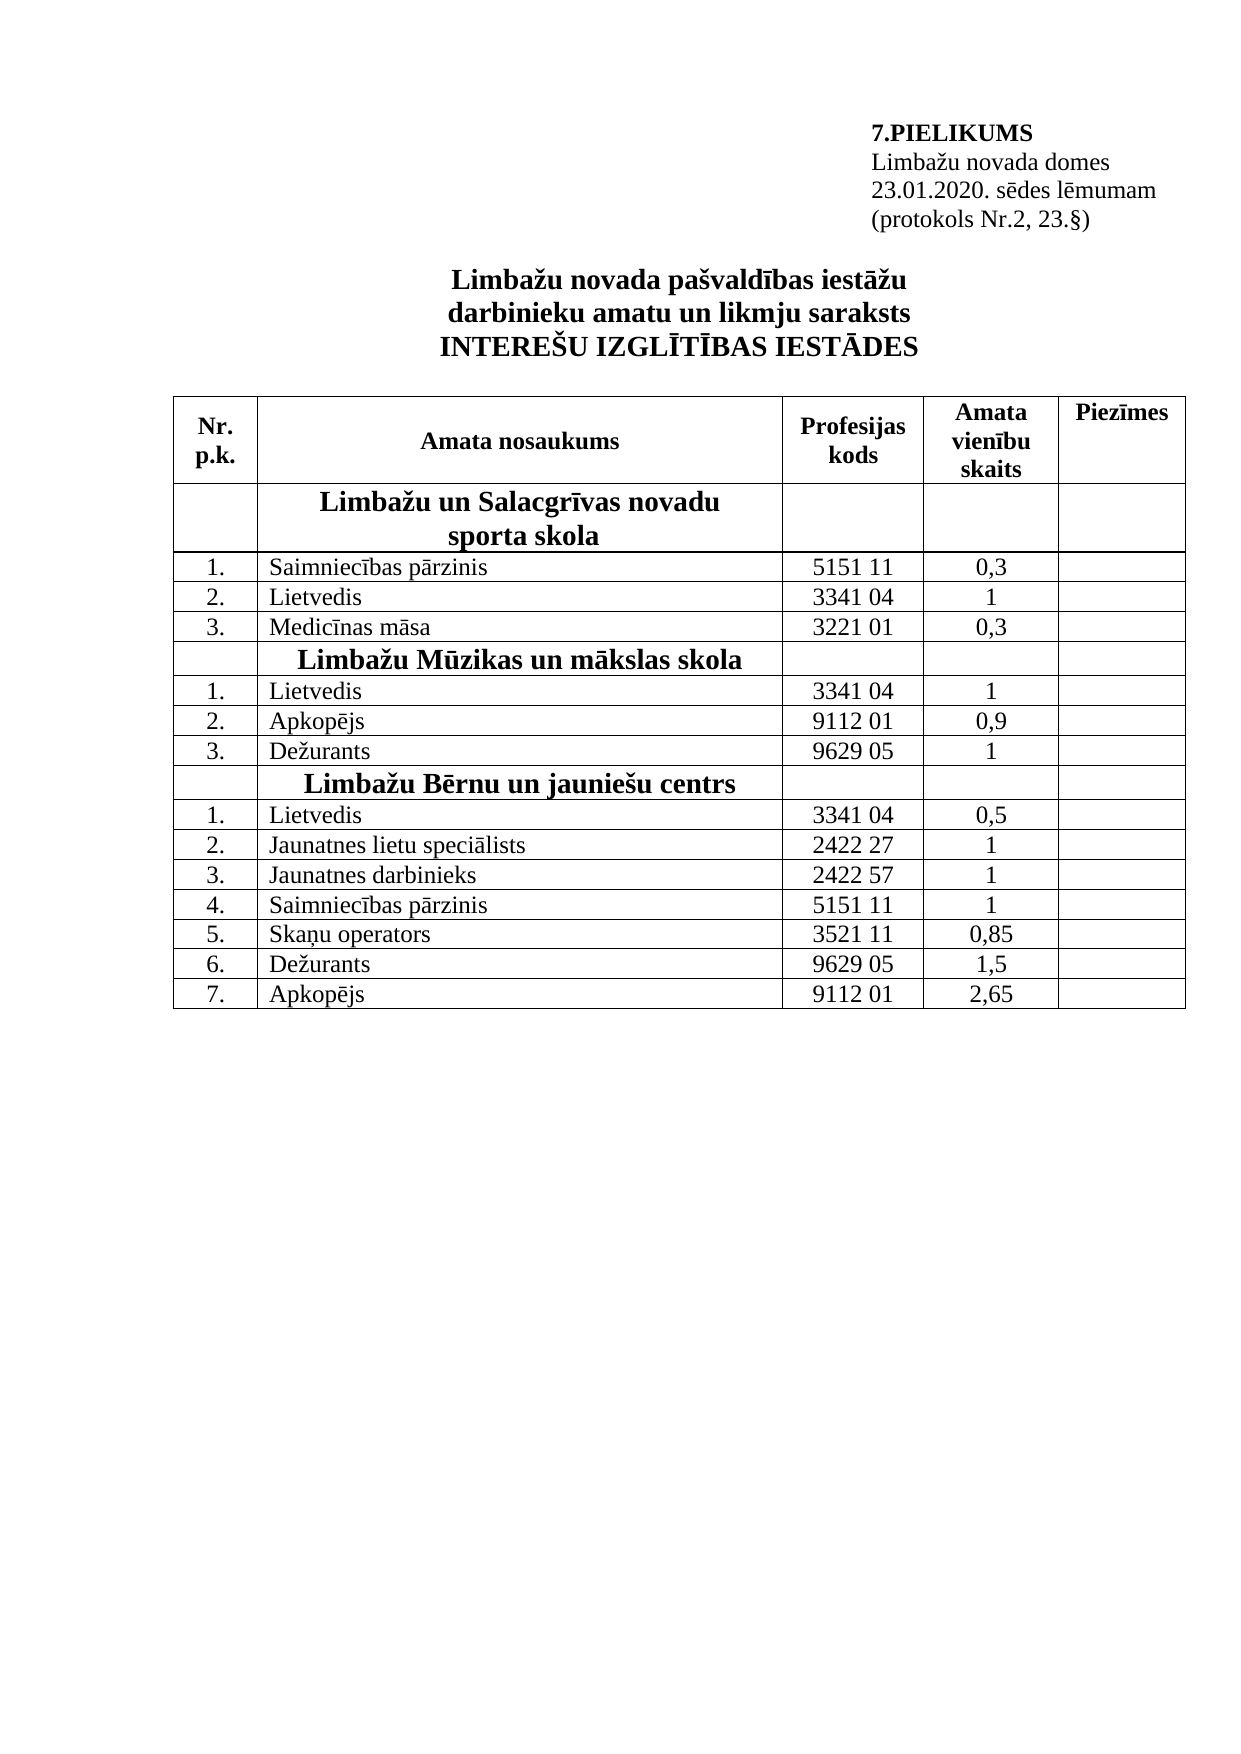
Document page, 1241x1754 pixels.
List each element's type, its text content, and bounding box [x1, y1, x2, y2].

table_cell 7. [174, 979, 257, 1008]
table_cell 3. [174, 736, 257, 765]
table_header Amata nosaukums [258, 397, 782, 483]
table_cell [924, 642, 1058, 675]
table_cell 9112 01 [783, 979, 923, 1008]
table_cell [1059, 553, 1185, 581]
table_cell [174, 642, 257, 675]
text Limbažu novada domes [871, 147, 1181, 176]
table_cell Dežurants [258, 949, 782, 978]
table_cell [1059, 612, 1185, 641]
table_cell 5151 11 [783, 890, 923, 918]
table_cell [1059, 706, 1185, 735]
table_cell 0,85 [924, 920, 1058, 948]
table_cell [1059, 920, 1185, 948]
table_cell 1 [924, 676, 1058, 705]
table_cell [1059, 766, 1185, 799]
table_cell 3. [174, 860, 257, 889]
table_cell Jaunatnes lietu speciālists [258, 830, 782, 859]
table_cell [783, 484, 923, 551]
table_cell [924, 766, 1058, 799]
table_cell Jaunatnes darbinieks [258, 860, 782, 889]
table_cell [1059, 642, 1185, 675]
table_cell 2,65 [924, 979, 1058, 1008]
table_cell 3341 04 [783, 676, 923, 705]
table_cell Dežurants [258, 736, 782, 765]
table_cell [1059, 582, 1185, 611]
table_cell Lietvedis [258, 676, 782, 705]
text INTEREŠU IZGLĪTĪBAS IESTĀDES [177, 329, 1181, 362]
table_cell Limbažu Mūzikas un mākslas skola [258, 642, 782, 675]
table_cell 5151 11 [783, 553, 923, 581]
table_cell 1,5 [924, 949, 1058, 978]
table_cell 0,3 [924, 612, 1058, 641]
table_cell 3. [174, 612, 257, 641]
table_cell 1 [924, 890, 1058, 918]
table_cell 1. [174, 800, 257, 829]
table_cell 3341 04 [783, 582, 923, 611]
table_cell [924, 484, 1058, 551]
table_cell 1 [924, 582, 1058, 611]
table_cell 9112 01 [783, 706, 923, 735]
table_cell [1059, 800, 1185, 829]
table_cell 6. [174, 949, 257, 978]
table_cell [1059, 484, 1185, 551]
table_cell Limbažu Bērnu un jauniešu centrs [258, 766, 782, 799]
table_cell [1059, 860, 1185, 889]
table_cell 2. [174, 582, 257, 611]
table_cell Apkopējs [258, 706, 782, 735]
text Limbažu novada pašvaldības iestāžu [177, 262, 1181, 295]
table_cell 1. [174, 676, 257, 705]
table_header Profesijas kods [783, 397, 923, 483]
table_cell Saimniecības pārzinis [258, 553, 782, 581]
table_cell 9629 05 [783, 949, 923, 978]
text 23.01.2020. sēdes lēmumam (protokols Nr.2, 23.§) [871, 176, 1181, 233]
text 7.Pielikums [871, 118, 1181, 147]
table_header Amata vienību skaits [924, 397, 1058, 483]
table_cell 2422 57 [783, 860, 923, 889]
table_cell [1059, 736, 1185, 765]
table_cell 2. [174, 706, 257, 735]
text darbinieku amatu un likmju saraksts [177, 295, 1181, 329]
table_cell 4. [174, 890, 257, 918]
table_cell 1. [174, 553, 257, 581]
table_cell 0,9 [924, 706, 1058, 735]
table_cell 3221 01 [783, 612, 923, 641]
table_cell 9629 05 [783, 736, 923, 765]
table_cell Skaņu operators [258, 920, 782, 948]
table_cell 2422 27 [783, 830, 923, 859]
table_cell [174, 484, 257, 551]
table_cell 5. [174, 920, 257, 948]
table_header Piezīmes [1059, 397, 1185, 483]
table_cell 0,3 [924, 553, 1058, 581]
table_cell Apkopējs [258, 979, 782, 1008]
table_cell Limbažu un Salacgrīvas novadu sporta skola [258, 484, 782, 551]
table_cell [1059, 676, 1185, 705]
table_header Nr. p.k. [174, 397, 257, 483]
table_cell 3521 11 [783, 920, 923, 948]
table_cell 1 [924, 860, 1058, 889]
table_cell [1059, 979, 1185, 1008]
table_cell 0,5 [924, 800, 1058, 829]
table_cell Lietvedis [258, 582, 782, 611]
table_cell [174, 766, 257, 799]
table_cell 3341 04 [783, 800, 923, 829]
table_cell [783, 766, 923, 799]
table_cell 1 [924, 736, 1058, 765]
table_cell Lietvedis [258, 800, 782, 829]
table_cell Medicīnas māsa [258, 612, 782, 641]
table_cell 2. [174, 830, 257, 859]
table_cell [1059, 830, 1185, 859]
table_cell 1 [924, 830, 1058, 859]
table_cell [1059, 949, 1185, 978]
table_cell [783, 642, 923, 675]
table_cell [1059, 890, 1185, 918]
table_cell Saimniecības pārzinis [258, 890, 782, 918]
